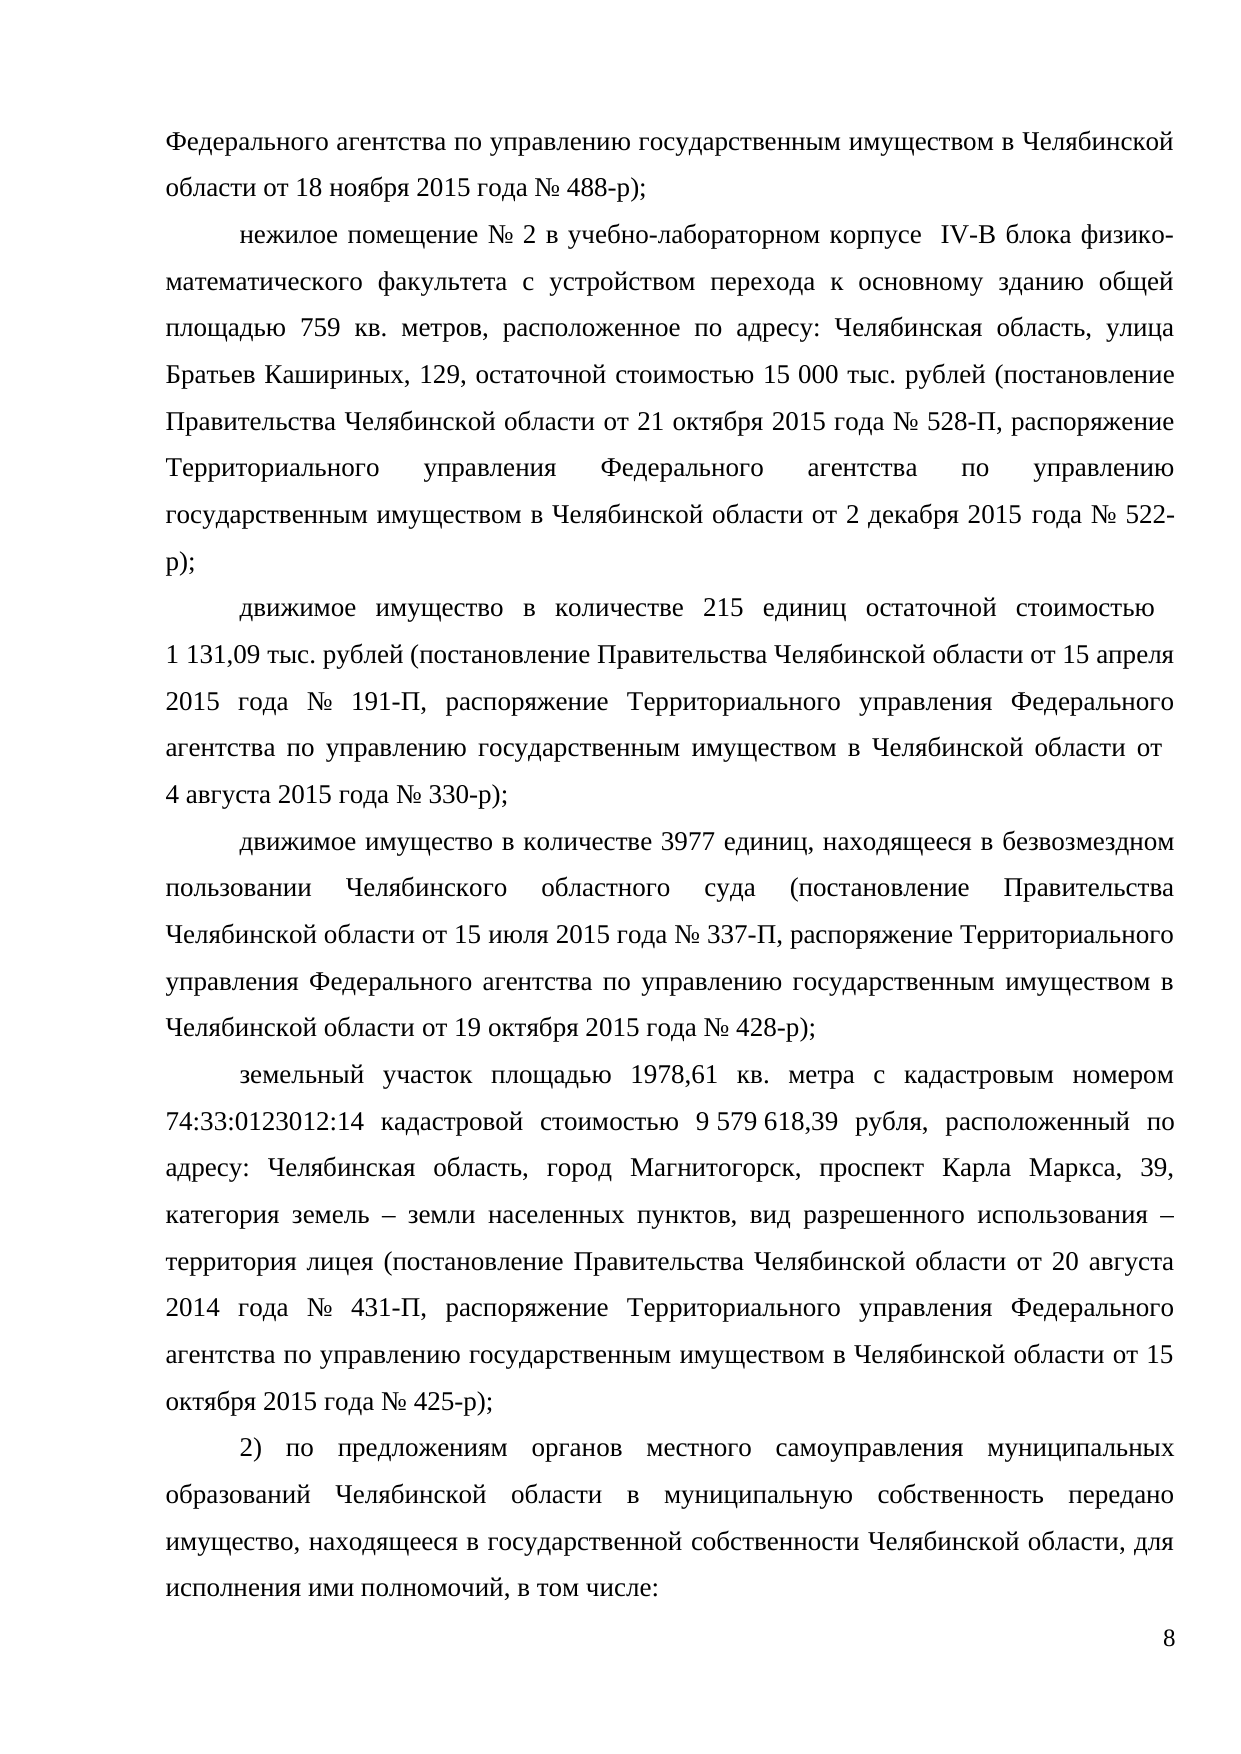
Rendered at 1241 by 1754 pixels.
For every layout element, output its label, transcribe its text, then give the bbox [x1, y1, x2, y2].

text движимое имущество в количестве 215 единиц остаточной стоимостью 1 131,09 тыс. рублей (постановление Правительства Челябинской области от 15 апреля 2015 года № 191-П, распоряжение Территориального управления Федерального агентства по управлению государственным имуществом в Челябинской области от 4 августа 2015 года № 330-р); [165, 592, 1175, 809]
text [165, 125, 1175, 203]
text движимое имущество в количестве 3977 единиц, находящееся в безвозмездном пользовании Челябинского областного суда (постановление Правительства Челябинской области от 15 июля 2015 года № 337-П, распоряжение Территориального управления Федерального агентства по управлению государственным имуществом в Челябинской области от 19 октября 2015 года № 428-р); [165, 825, 1175, 1043]
text нежилое помещение № 2 в учебно-лабораторном корпусе IV-В блока физико-математического факультета с устройством перехода к основному зданию общей площадью 759 кв. метров, расположенное по адресу: Челябинская область, улица Братьев Кашириных, 129, остаточной стоимостью 15 000 тыс. рублей (постановление Правительства Челябинской области от 21 октября 2015 года № 528-П, распоряжение Территориального управления Федерального агентства по управлению государственным имуществом в Челябинской области от 2 декабря 2015 года № 522-р); [165, 218, 1175, 576]
text 2) по предложениям органов местного самоуправления муниципальных образований Челябинской области в муниципальную собственность передано имущество, находящееся в государственной собственности Челябинской области, для исполнения ими полномочий, в том числе: [165, 1432, 1175, 1603]
text земельный участок площадью 1978,61 кв. метра с кадастровым номером 74:33:0123012:14 кадастровой стоимостью 9 579 618,39 рубля, расположенный по адресу: Челябинская область, город Магнитогорск, проспект Карла Маркса, 39, категория земель – земли населенных пунктов, вид разрешенного использования – территория лицея (постановление Правительства Челябинской области от 20 августа 2014 года № 431-П, распоряжение Территориального управления Федерального агентства по управлению государственным имуществом в Челябинской области от 15 октября 2015 года № 425-р); [165, 1058, 1175, 1416]
